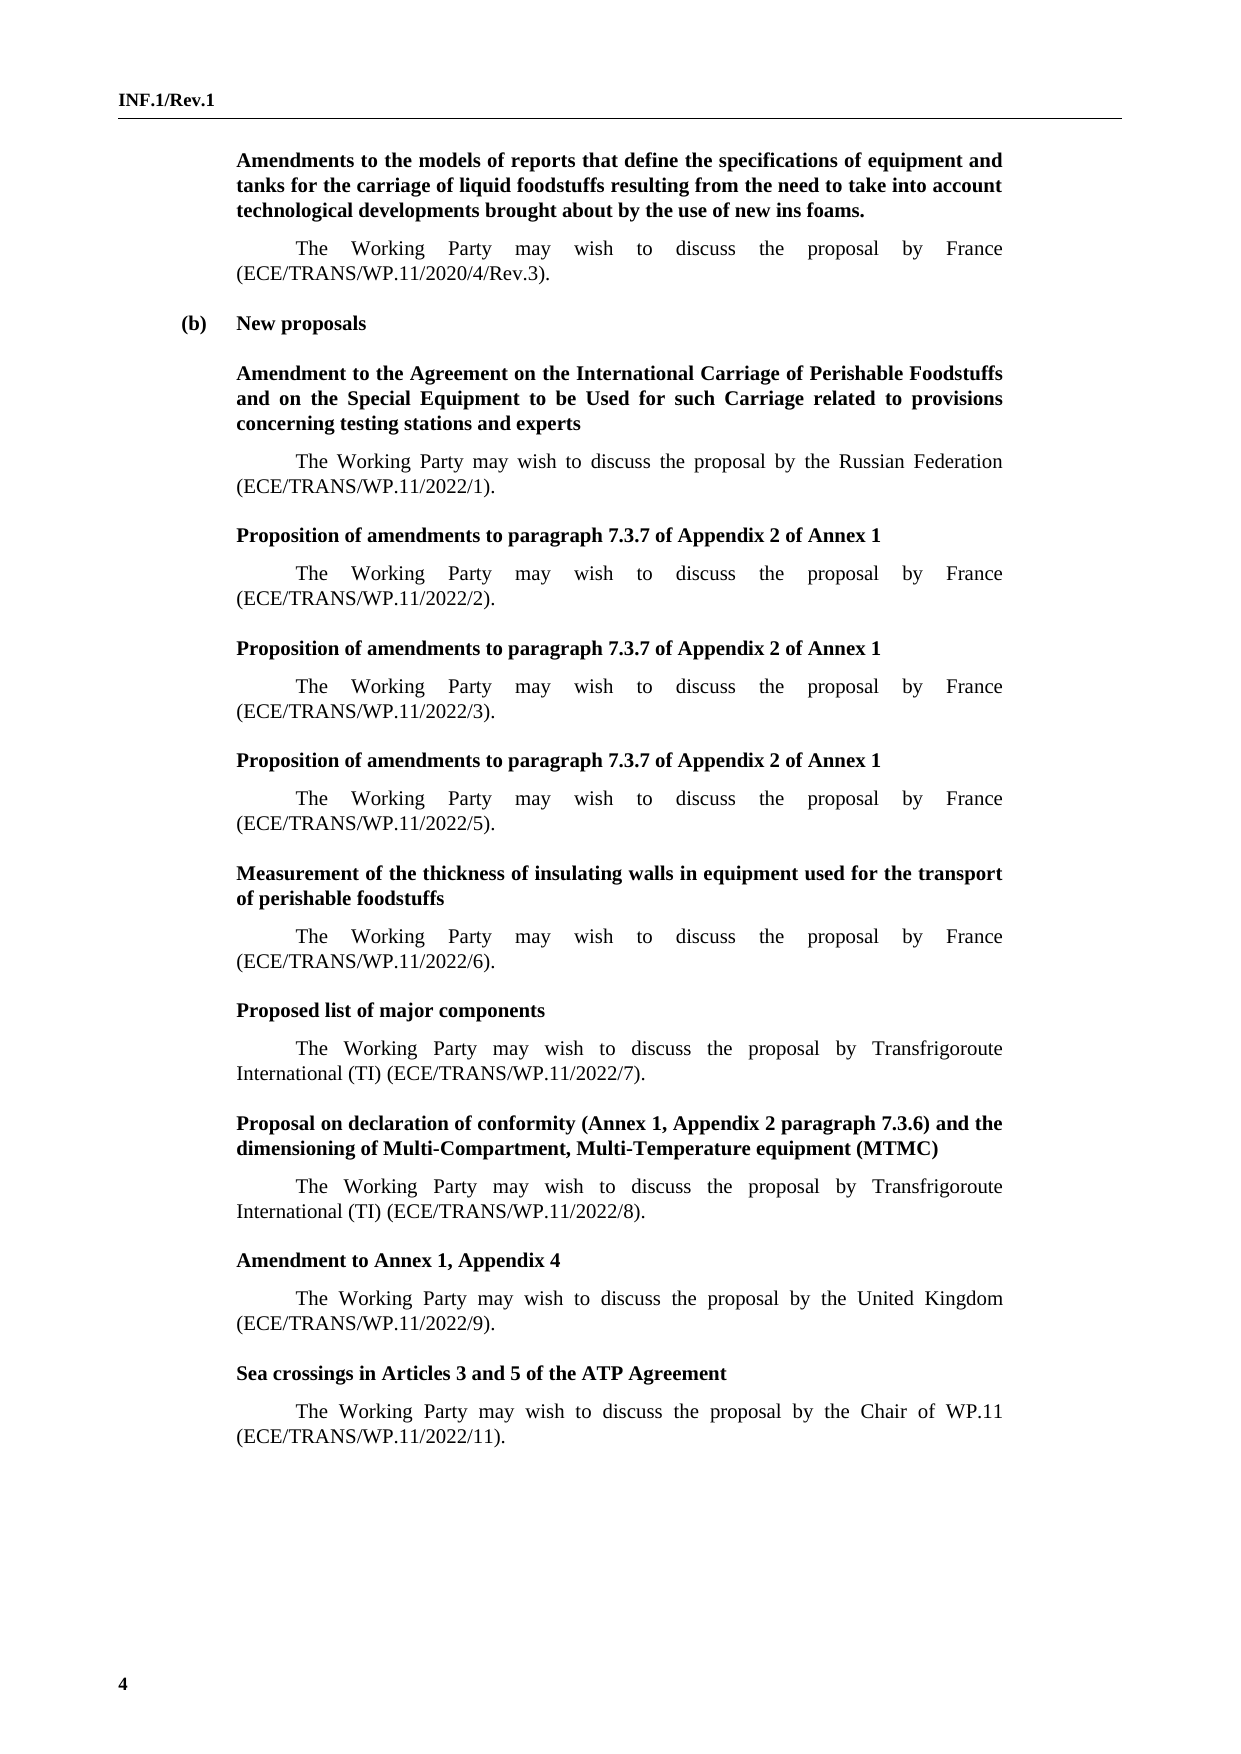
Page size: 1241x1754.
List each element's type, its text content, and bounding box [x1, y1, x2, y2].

text Amendment to the Agreement on the International Carriage of Perishable Foodstuffs and on the Special Equipment to be Used for such Carriage related to provisions concerning testing stations and experts [118, 360, 1004, 435]
text Proposition of amendments to paragraph 7.3.7 of Appendix 2 of Annex 1 [118, 523, 1004, 548]
text The Working Party may wish to discuss the proposal by France (ECE/TRANS/WP.11/2020/4/Rev.3). [236, 235, 1004, 285]
text Proposition of amendments to paragraph 7.3.7 of Appendix 2 of Annex 1 [118, 748, 1004, 773]
text Proposition of amendments to paragraph 7.3.7 of Appendix 2 of Annex 1 [118, 635, 1004, 660]
text The Working Party may wish to discuss the proposal by France (ECE/TRANS/WP.11/2022/3). [236, 673, 1004, 723]
text The Working Party may wish to discuss the proposal by Transfrigoroute International (TI) (ECE/TRANS/WP.11/2022/8). [236, 1173, 1004, 1223]
text The Working Party may wish to discuss the proposal by Transfrigoroute International (TI) (ECE/TRANS/WP.11/2022/7). [236, 1035, 1004, 1085]
text The Working Party may wish to discuss the proposal by the United Kingdom (ECE/TRANS/WP.11/2022/9). [236, 1285, 1004, 1335]
text Amendment to Annex 1, Appendix 4 [118, 1248, 1004, 1273]
text Measurement of the thickness of insulating walls in equipment used for the transport of perishable foodstuffs [118, 860, 1004, 910]
text Amendments to the models of reports that define the specifications of equipment and tanks for the carriage of liquid foodstuffs resulting from the need to take into account technological developments brought about by the use of new ins foams. [118, 148, 1004, 223]
text The Working Party may wish to discuss the proposal by France (ECE/TRANS/WP.11/2022/5). [236, 785, 1004, 835]
text The Working Party may wish to discuss the proposal by France (ECE/TRANS/WP.11/2022/6). [236, 923, 1004, 973]
text The Working Party may wish to discuss the proposal by the Chair of WP.11 (ECE/TRANS/WP.11/2022/11). [236, 1398, 1004, 1448]
text Proposal on declaration of conformity (Annex 1, Appendix 2 paragraph 7.3.6) and the dimensioning of Multi-Compartment, Multi-Temperature equipment (MTMC) [118, 1110, 1004, 1160]
text The Working Party may wish to discuss the proposal by the Russian Federation (ECE/TRANS/WP.11/2022/1). [236, 448, 1004, 498]
text Sea crossings in Articles 3 and 5 of the ATP Agreement [118, 1360, 1004, 1385]
text (b) New proposals [118, 310, 1004, 335]
text Proposed list of major components [118, 998, 1004, 1023]
text The Working Party may wish to discuss the proposal by France (ECE/TRANS/WP.11/2022/2). [236, 560, 1004, 610]
